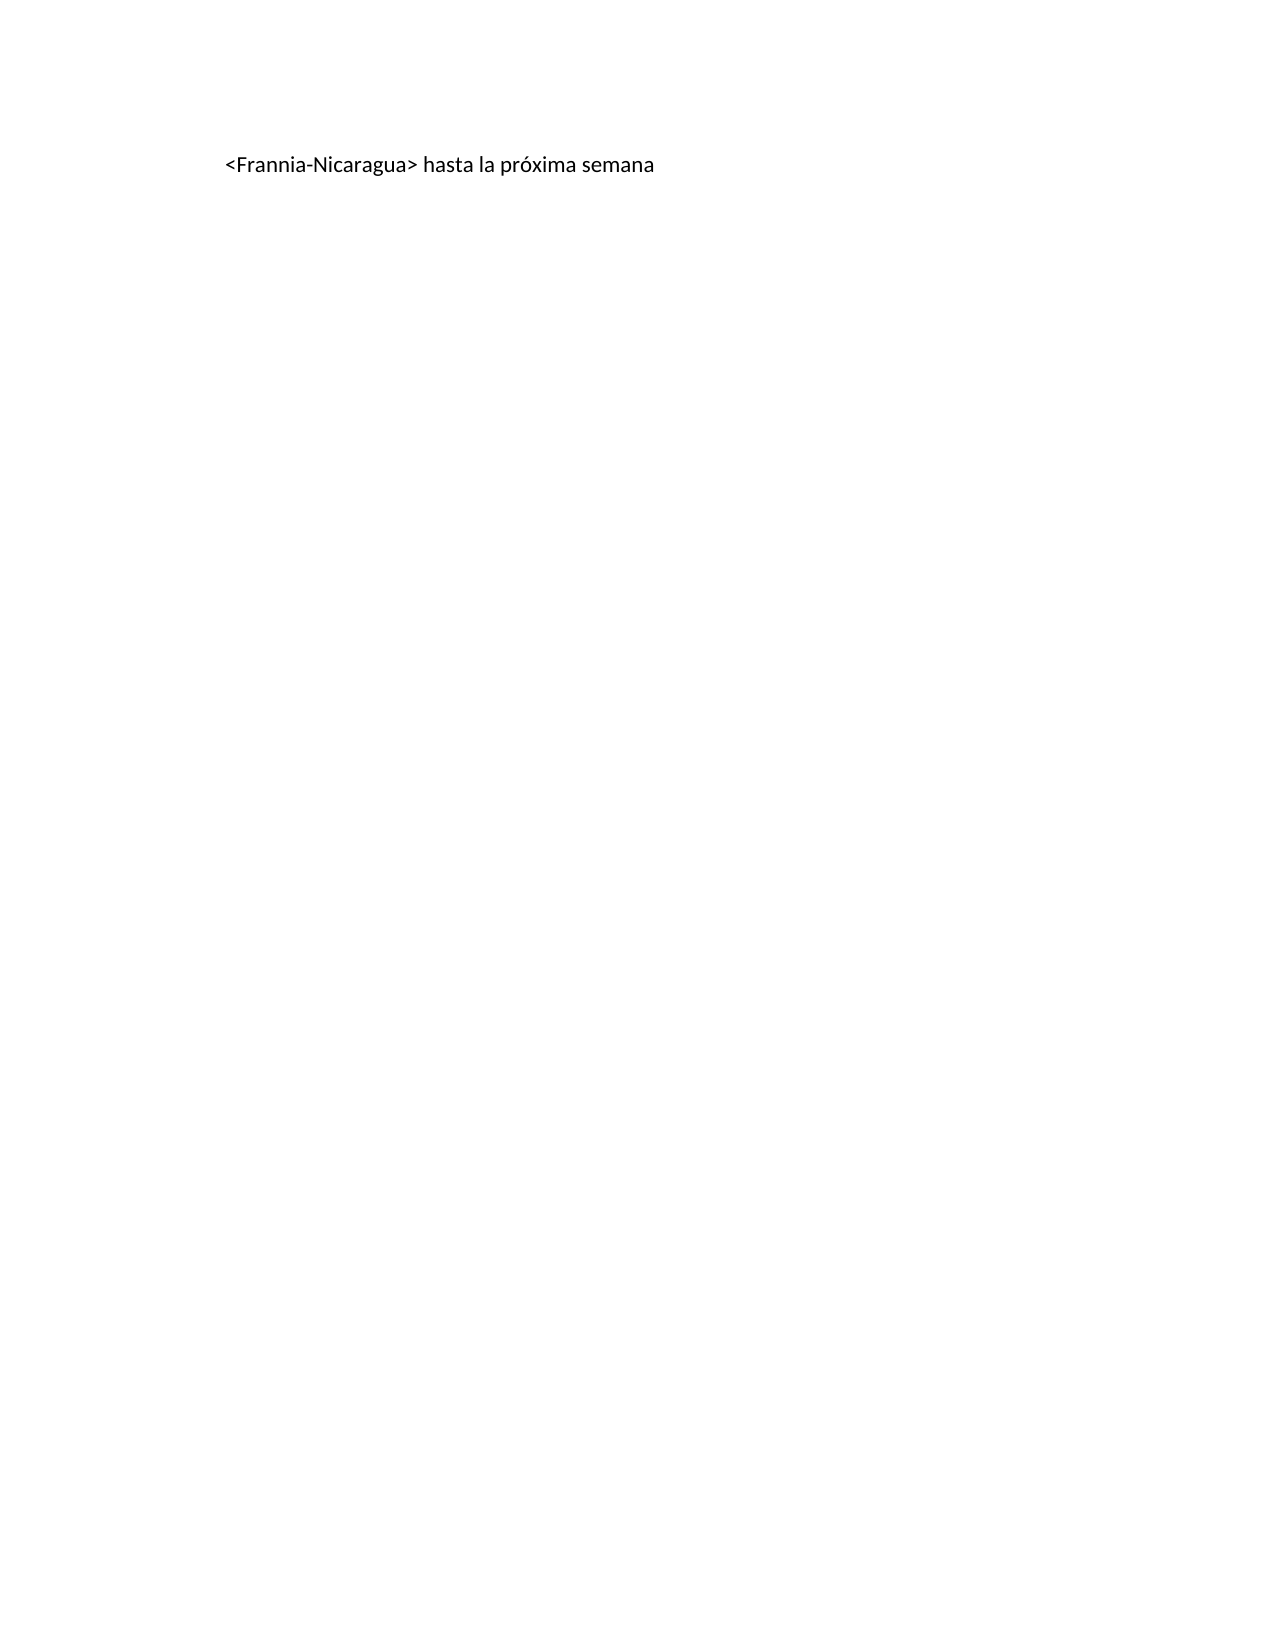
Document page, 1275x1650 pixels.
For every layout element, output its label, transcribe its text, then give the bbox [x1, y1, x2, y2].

text <Frannia-Nicaragua> hasta la próxima semana [150, 150, 1125, 178]
